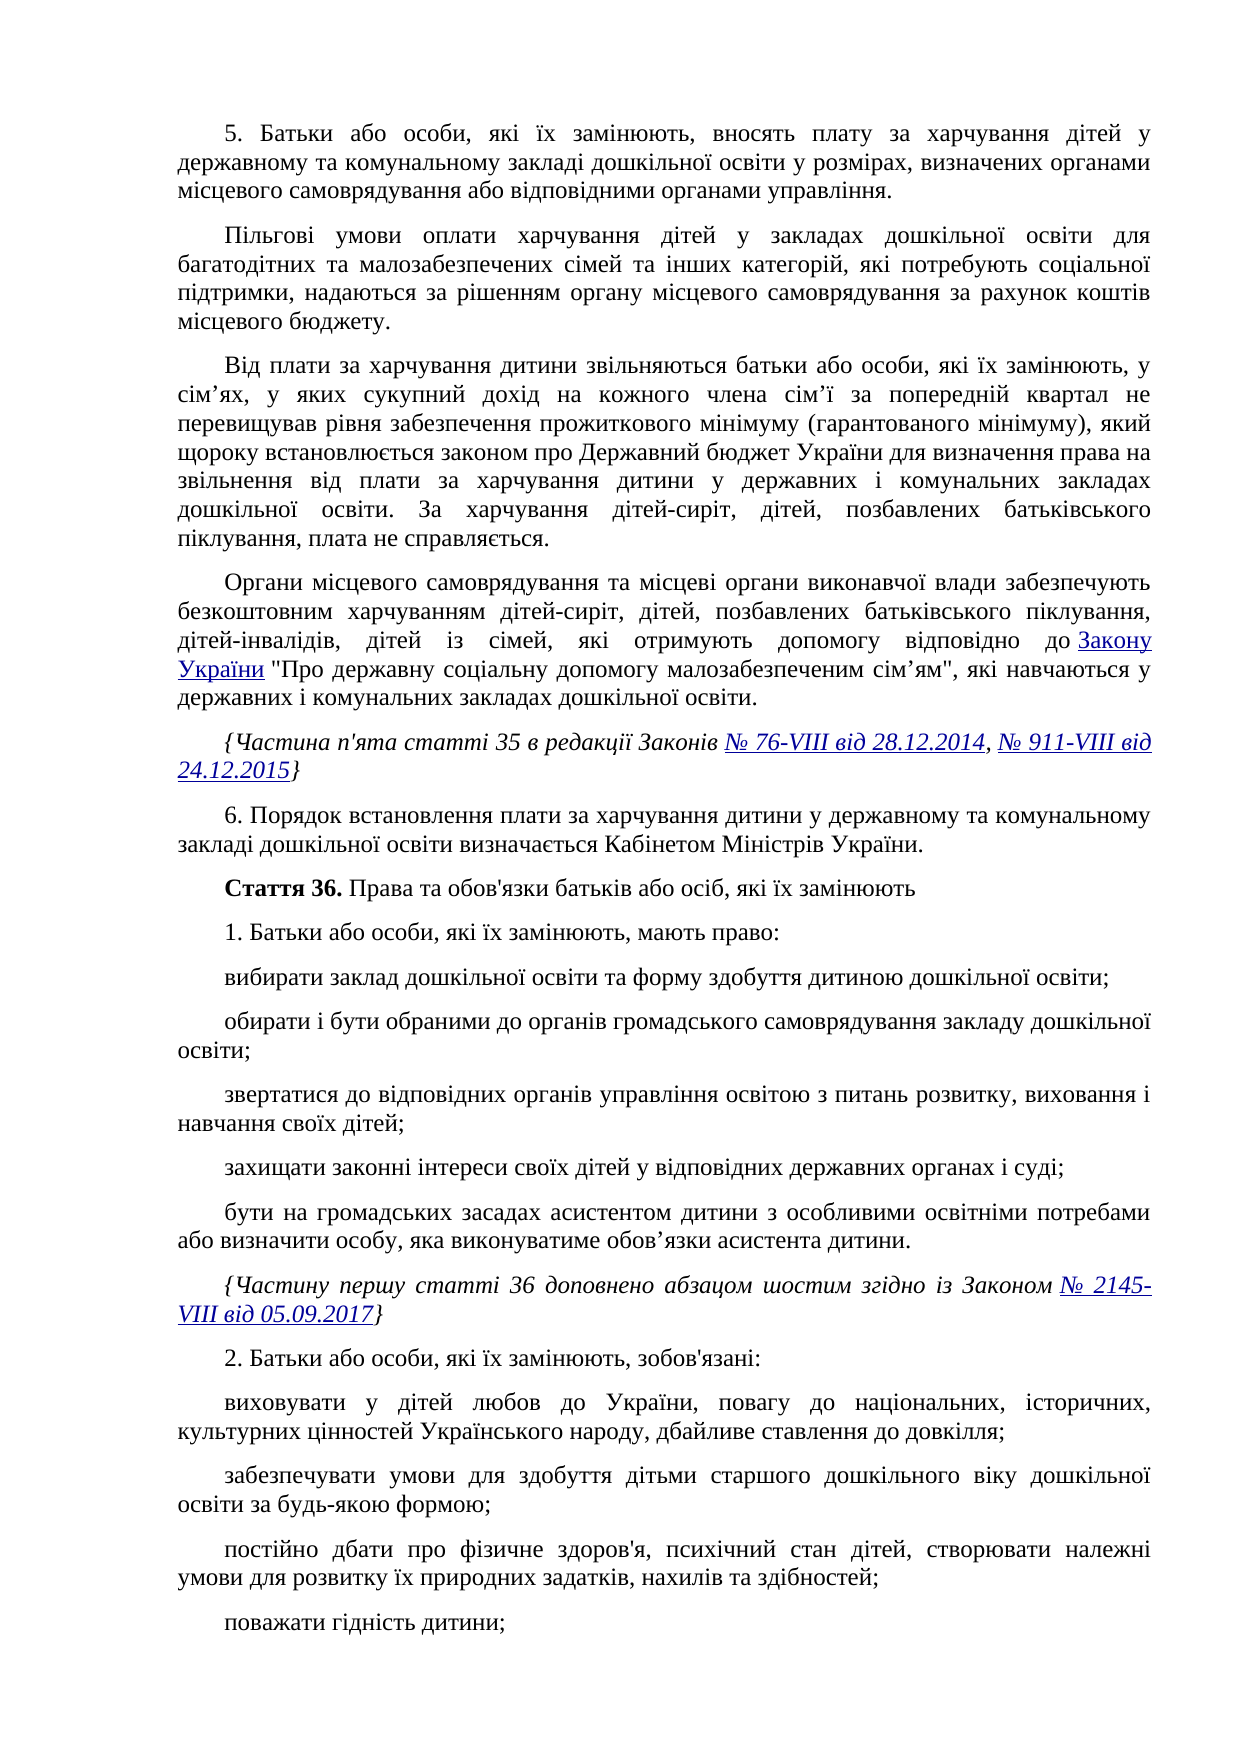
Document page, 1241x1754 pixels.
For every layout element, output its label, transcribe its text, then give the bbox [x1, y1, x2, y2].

text Органи місцевого самоврядування та місцеві органи виконавчої влади забезпечують безкоштовним харчуванням дітей-сиріт, дітей, позбавлених батьківського піклування, дітей-інвалідів, дітей із сімей, які отримують допомогу відповідно до Закону України "Про державну соціальну допомогу малозабезпеченим сім’ям", які навчаються у державних і комунальних закладах дошкільної освіти. [177, 567, 1152, 711]
text Пільгові умови оплати харчування дітей у закладах дошкільної освіти для багатодітних та малозабезпечених сімей та інших категорій, які потребують соціальної підтримки, надаються за рішенням органу місцевого самоврядування за рахунок коштів місцевого бюджету. [177, 220, 1152, 335]
text обирати і бути обраними до органів громадського самоврядування закладу дошкільної освіти; [177, 1006, 1152, 1064]
text вибирати заклад дошкільної освіти та форму здобуття дитиною дошкільної освіти; [177, 962, 1152, 991]
text 6. Порядок встановлення плати за харчування дитини у державному та комунальному закладі дошкільної освіти визначається Кабінетом Міністрів України. [177, 800, 1152, 857]
text 1. Батьки або особи, які їх замінюють, мають право: [177, 917, 1152, 946]
text поважати гідність дитини; [177, 1607, 1152, 1636]
text захищати законні інтереси своїх дітей у відповідних державних органах і суді; [177, 1152, 1152, 1181]
text постійно дбати про фізичне здоров'я, психічний стан дітей, створювати належні умови для розвитку їх природних задатків, нахилів та здібностей; [177, 1534, 1152, 1591]
text 5. Батьки або особи, які їх замінюють, вносять плату за харчування дітей у державному та комунальному закладі дошкільної освіти у розмірах, визначених органами місцевого самоврядування або відповідними органами управління. [177, 118, 1152, 204]
text 2. Батьки або особи, які їх замінюють, зобов'язані: [177, 1343, 1152, 1372]
text Стаття 36. Права та обов'язки батьків або осіб, які їх замінюють [177, 873, 1152, 902]
text {Частина п'ята статті 35 в редакції Законів № 76-VIII від 28.12.2014, № 911-VIII від 24.12.2015} [177, 727, 1152, 784]
text Від плати за харчування дитини звільняються батьки або особи, які їх замінюють, у сім’ях, у яких сукупний дохід на кожного члена сім’ї за попередній квартал не перевищував рівня забезпечення прожиткового мінімуму (гарантованого мінімуму), який щороку встановлюється законом про Державний бюджет України для визначення права на звільнення від плати за харчування дитини у державних і комунальних закладах дошкільної освіти. За харчування дітей-сиріт, дітей, позбавлених батьківського піклування, плата не справляється. [177, 351, 1152, 552]
text забезпечувати умови для здобуття дітьми старшого дошкільного віку дошкільної освіти за будь-якою формою; [177, 1461, 1152, 1518]
text бути на громадських засадах асистентом дитини з особливими освітніми потребами або визначити особу, яка виконуватиме обов’язки асистента дитини. [177, 1197, 1152, 1254]
text звертатися до відповідних органів управління освітою з питань розвитку, виховання і навчання своїх дітей; [177, 1079, 1152, 1137]
text виховувати у дітей любов до України, повагу до національних, історичних, культурних цінностей Українського народу, дбайливе ставлення до довкілля; [177, 1387, 1152, 1445]
text {Частину першу статті 36 доповнено абзацом шостим згідно із Законом № 2145-VIII від 05.09.2017} [177, 1270, 1152, 1327]
